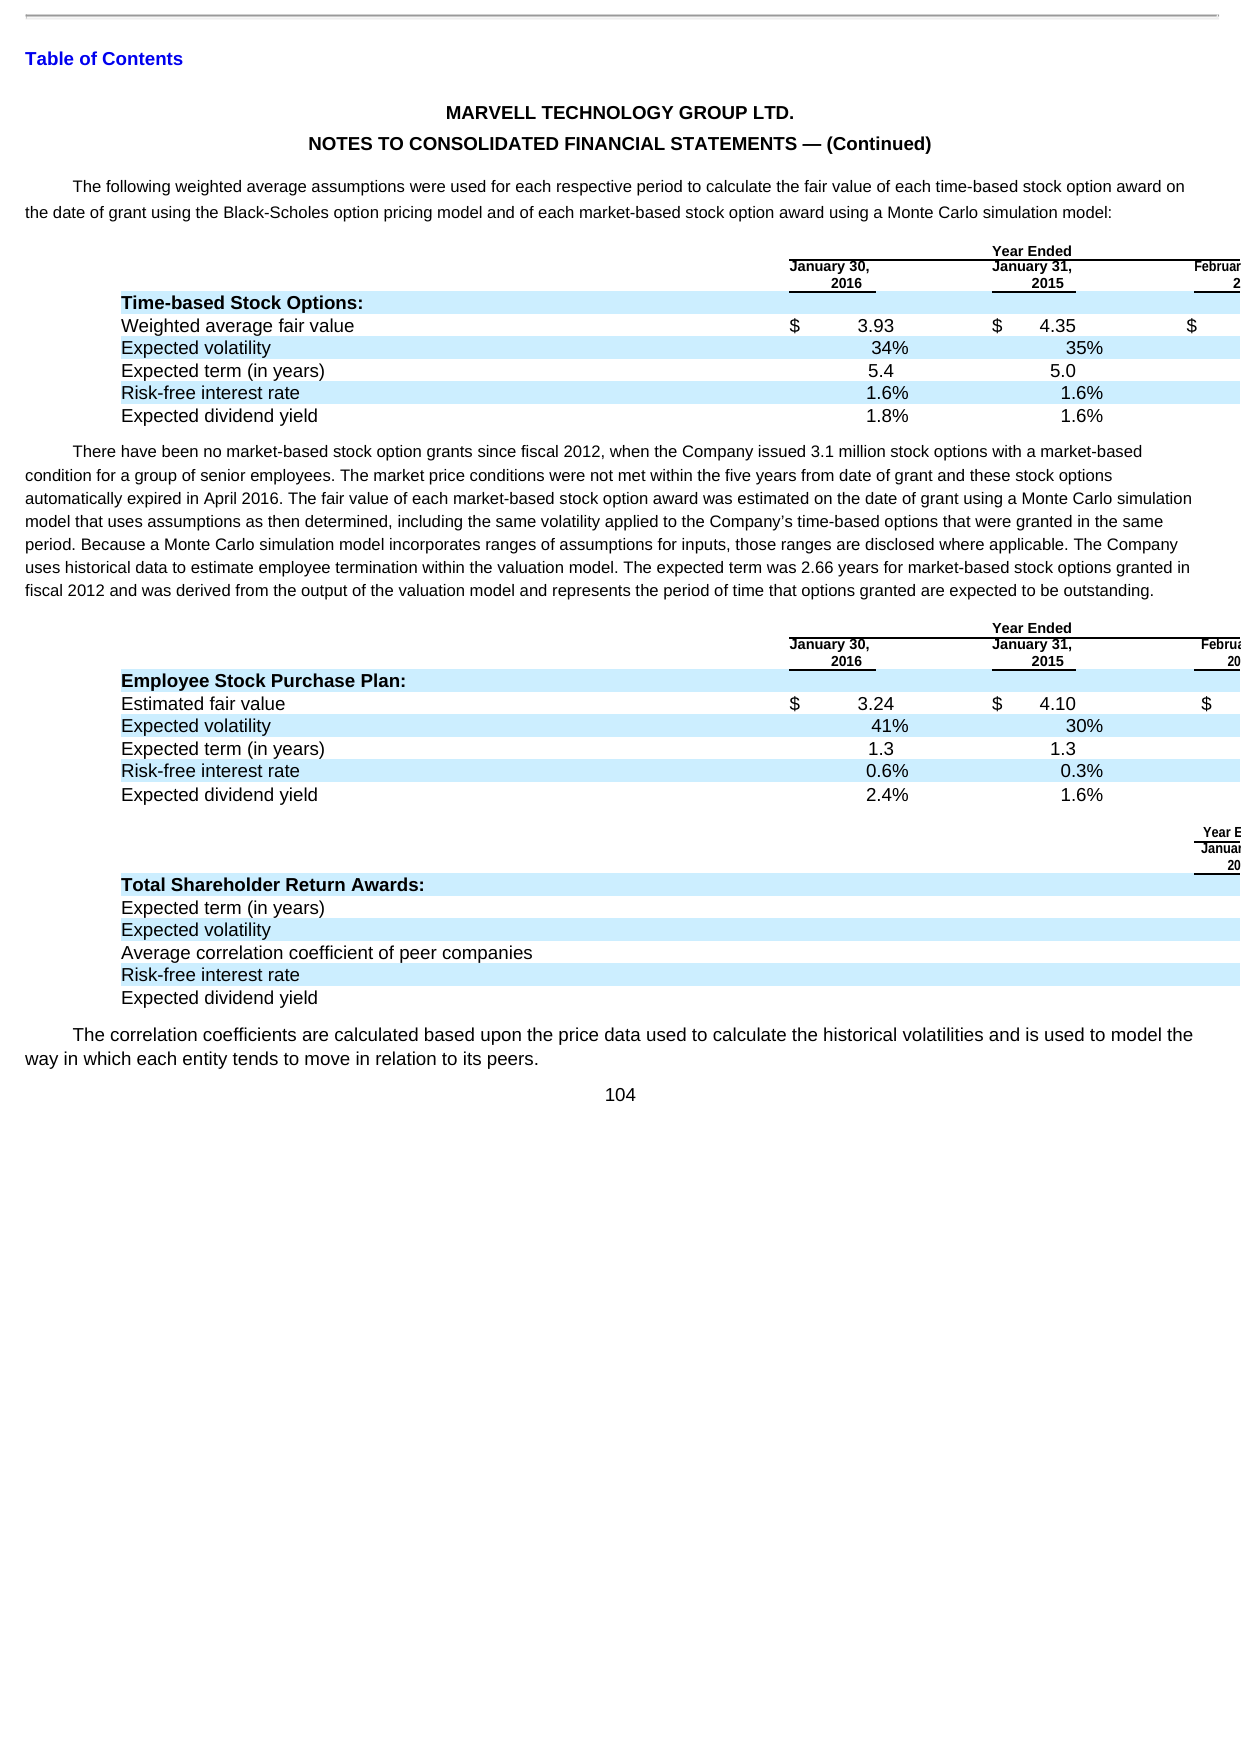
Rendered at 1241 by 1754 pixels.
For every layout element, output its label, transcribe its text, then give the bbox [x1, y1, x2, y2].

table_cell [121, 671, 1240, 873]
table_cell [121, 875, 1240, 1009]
text The correlation coefficients are calculated based upon the price data used to calculate the historical volatilities and is used to model the way in which each entity tends to move in relation to its peers. [25, 1024, 1203, 1069]
picture [23, 14, 1220, 21]
text MARVELL TECHNOLOGY GROUP LTD. [25, 102, 1215, 123]
text There have been no market-based stock option grants since fiscal 2012, when the Company issued 3.1 million stock options with a market-based condition for a group of senior employees. The market price conditions were not met within the five years from date of grant and these stock options automatically expired in April 2016. The fair value of each market-based stock option award was estimated on the date of grant using a Monte Carlo simulation model that uses assumptions as then determined, including the same volatility applied to the Company’s time-based options that were granted in the same period. Because a Monte Carlo simulation model incorporates ranges of assumptions for inputs, those ranges are disclosed where applicable. The Company uses historical data to estimate employee termination within the valuation model. The expected term was 2.66 years for market-based stock options granted in fiscal 2012 and was derived from the output of the valuation model and represents the period of time that options granted are expected to be outstanding. [25, 442, 1207, 600]
text NOTES TO CONSOLIDATED FINANCIAL STATEMENTS — (Continued) [25, 133, 1215, 154]
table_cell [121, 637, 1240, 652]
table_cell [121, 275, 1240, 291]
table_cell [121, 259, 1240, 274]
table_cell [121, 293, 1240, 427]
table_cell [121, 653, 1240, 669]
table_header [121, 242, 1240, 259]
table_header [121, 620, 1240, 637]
text The following weighted average assumptions were used for each respective period to calculate the fair value of each time-based stock option award on the date of grant using the Black-Scholes option pricing model and of each market-based stock option award using a Monte Carlo simulation model: [25, 177, 1205, 222]
text 104 [25, 1084, 1215, 1106]
text Table of Contents [25, 48, 1207, 69]
